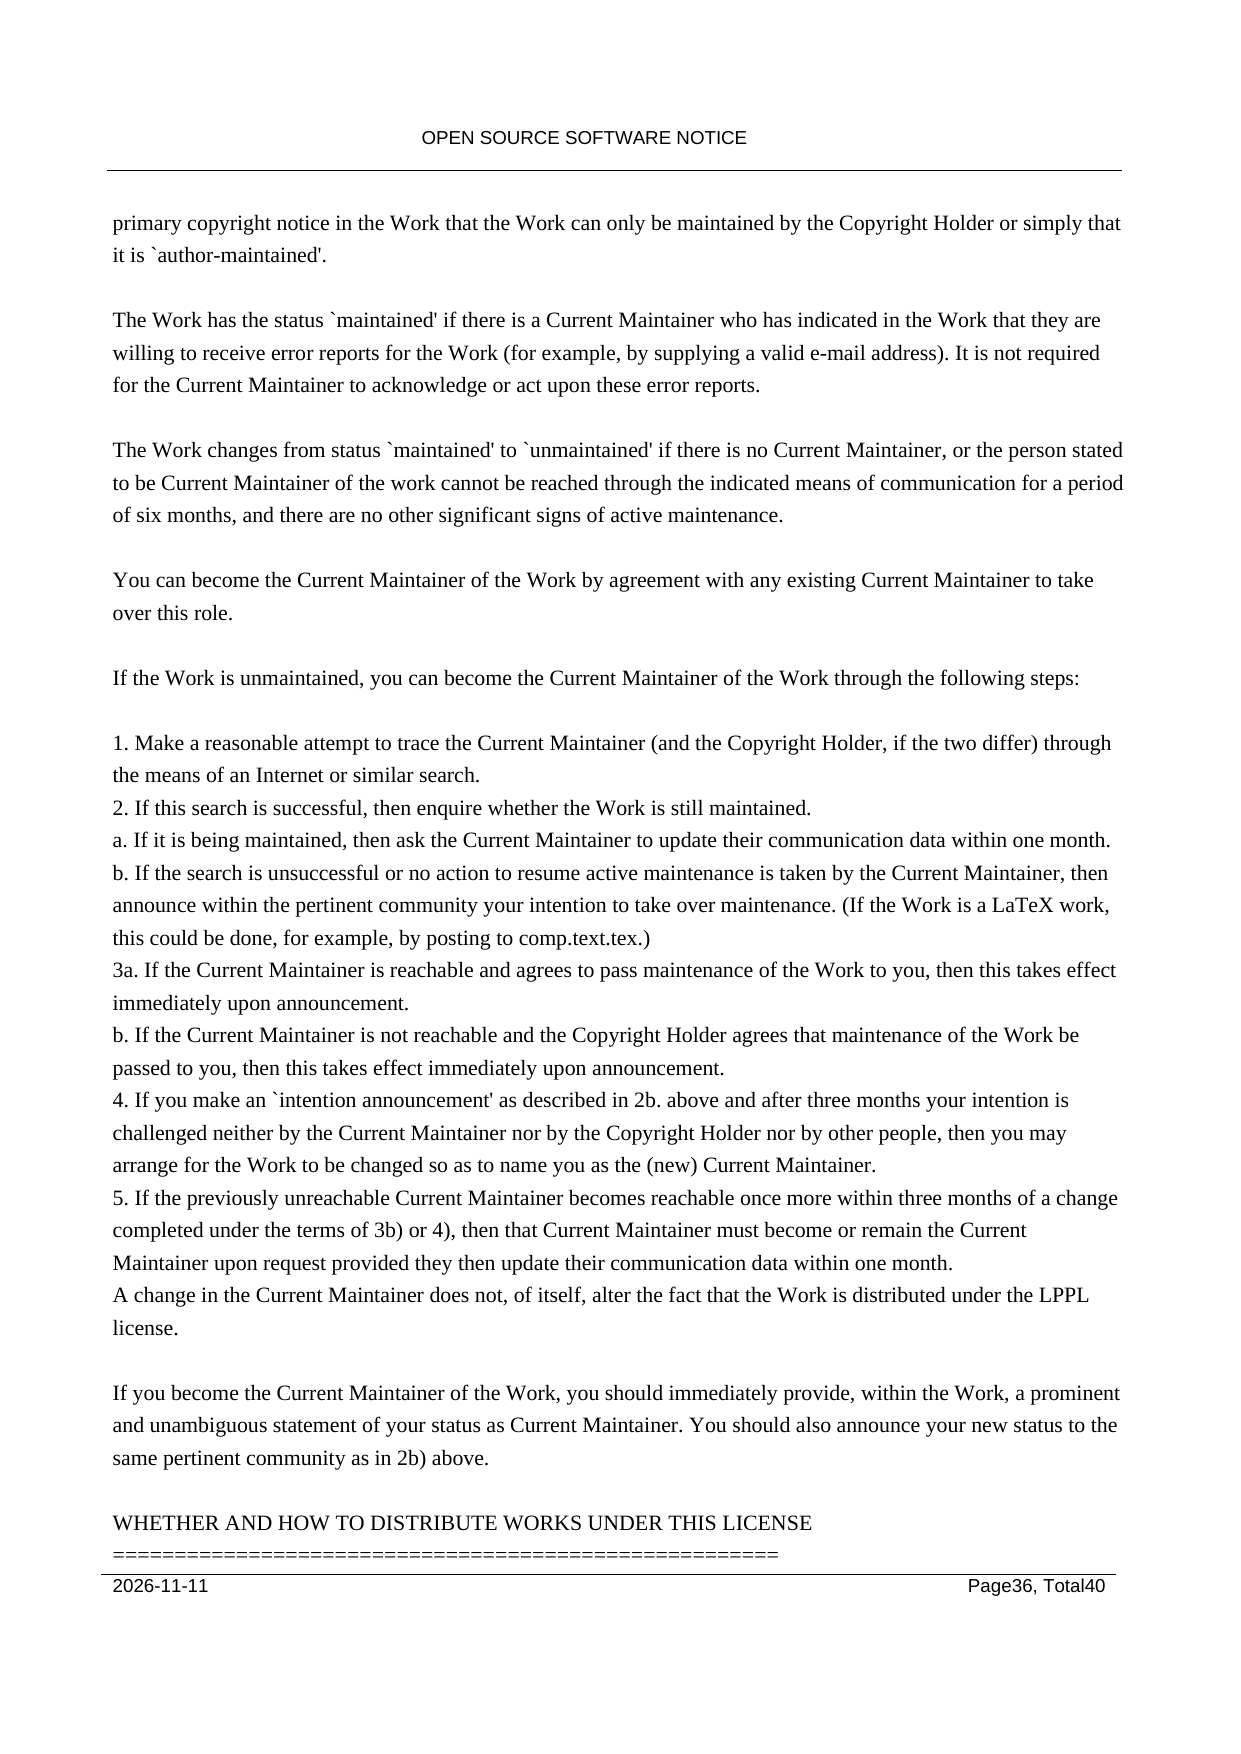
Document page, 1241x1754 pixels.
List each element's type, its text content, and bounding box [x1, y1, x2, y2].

text b. If the Current Maintainer is not reachable and the Copyright Holder agrees that maintenance of the Work be passed to you, then this takes effect immediately upon announcement. [112, 1019, 1128, 1084]
text WHETHER AND HOW TO DISTRIBUTE WORKS UNDER THIS LICENSE [112, 1506, 1128, 1539]
text You can become the Current Maintainer of the Work by agreement with any existing Current Maintainer to take over this role. [112, 564, 1128, 629]
text The Work changes from status `maintained' to `unmaintained' if there is no Current Maintainer, or the person stated to be Current Maintainer of the work cannot be reached through the indicated means of communication for a period of six months, and there are no other significant signs of active maintenance. [112, 434, 1128, 531]
text b. If the search is unsuccessful or no action to resume active maintenance is taken by the Current Maintainer, then announce within the pertinent community your intention to take over maintenance. (If the Work is a LaTeX work, this could be done, for example, by posting to comp.text.tex.) [112, 856, 1128, 954]
text If the Work is unmaintained, you can become the Current Maintainer of the Work through the following steps: [112, 661, 1128, 694]
text a. If it is being maintained, then ask the Current Maintainer to update their communication data within one month. [112, 824, 1128, 856]
text A change in the Current Maintainer does not, of itself, alter the fact that the Work is distributed under the LPPL license. [112, 1279, 1128, 1344]
text 3a. If the Current Maintainer is reachable and agrees to pass maintenance of the Work to you, then this takes effect immediately upon announcement. [112, 954, 1128, 1019]
text 1. Make a reasonable attempt to trace the Current Maintainer (and the Copyright Holder, if the two differ) through the means of an Internet or similar search. [112, 726, 1128, 791]
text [112, 206, 1128, 271]
text If you become the Current Maintainer of the Work, you should immediately provide, within the Work, a prominent and unambiguous statement of your status as Current Maintainer. You should also announce your new status to the same pertinent community as in 2b) above. [112, 1376, 1128, 1474]
text 2. If this search is successful, then enquire whether the Work is still maintained. [112, 791, 1128, 824]
text ====================================================== [112, 1539, 1128, 1571]
text 5. If the previously unreachable Current Maintainer becomes reachable once more within three months of a change completed under the terms of 3b) or 4), then that Current Maintainer must become or remain the Current Maintainer upon request provided they then update their communication data within one month. [112, 1181, 1128, 1279]
text The Work has the status `maintained' if there is a Current Maintainer who has indicated in the Work that they are willing to receive error reports for the Work (for example, by supplying a valid e-mail address). It is not required for the Current Maintainer to acknowledge or act upon these error reports. [112, 304, 1128, 401]
text 4. If you make an `intention announcement' as described in 2b. above and after three months your intention is challenged neither by the Current Maintainer nor by the Copyright Holder nor by other people, then you may arrange for the Work to be changed so as to name you as the (new) Current Maintainer. [112, 1084, 1128, 1181]
